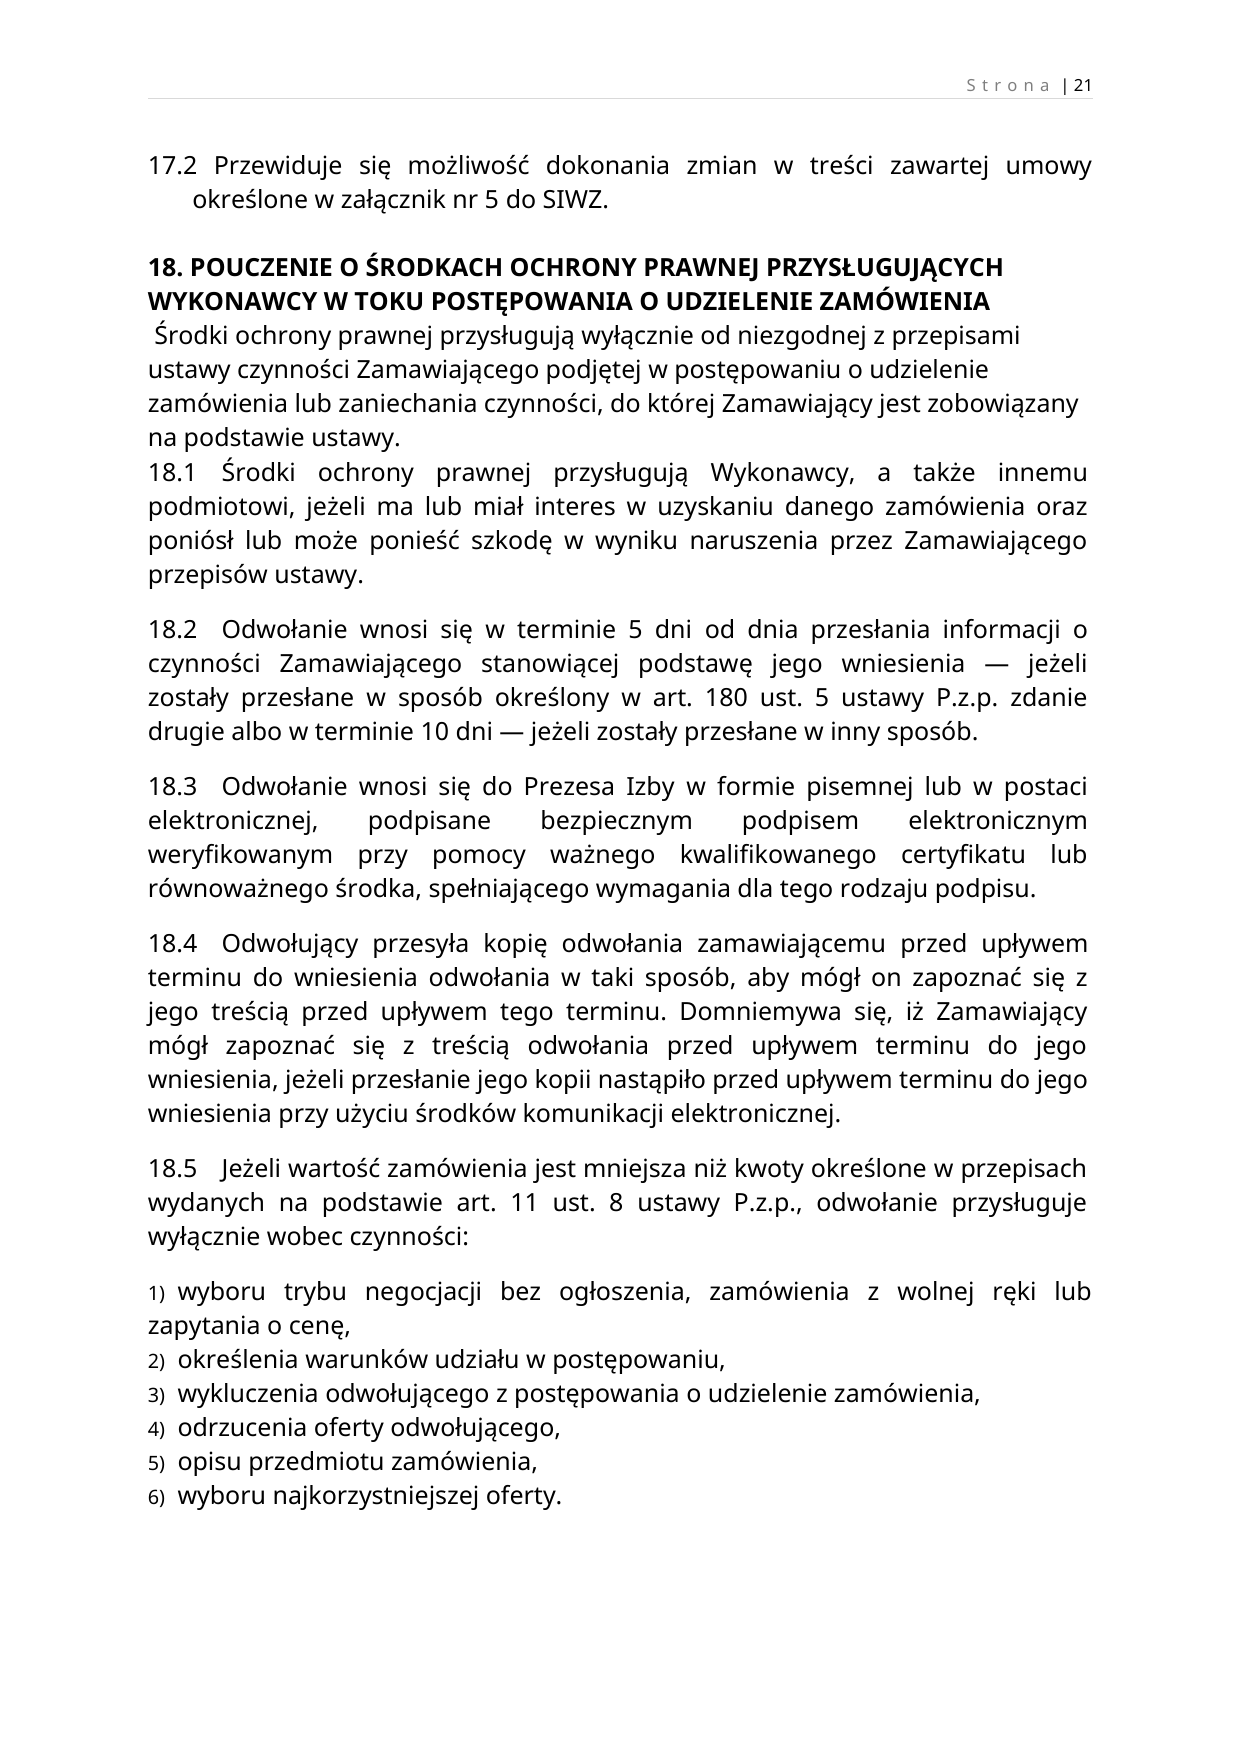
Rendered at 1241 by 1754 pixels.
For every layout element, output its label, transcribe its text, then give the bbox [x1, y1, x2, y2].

text Środki ochrony prawnej przysługują wyłącznie od niezgodnej z przepisami ustawy czynności Zamawiającego podjętej w postępowaniu o udzielenie zamówienia lub zaniechania czynności, do której Zamawiający jest zobowiązany na podstawie ustawy. [148, 318, 1093, 454]
list opisu przedmiotu zamówienia, [148, 1444, 1093, 1478]
list określenia warunków udziału w postępowaniu, [148, 1342, 1093, 1376]
list Jeżeli wartość zamówienia jest mniejsza niż kwoty określone w przepisach wydanych na podstawie art. 11 ust. 8 ustawy P.z.p., odwołanie przysługuje wyłącznie wobec czynności: [148, 1151, 1088, 1253]
list Odwołanie wnosi się do Prezesa Izby w formie pisemnej lub w postaci elektronicznej, podpisane bezpiecznym podpisem elektronicznym weryfikowanym przy pomocy ważnego kwalifikowanego certyfikatu lub równoważnego środka, spełniającego wymagania dla tego rodzaju podpisu. [148, 768, 1088, 904]
list Odwołanie wnosi się w terminie 5 dni od dnia przesłania informacji o czynności Zamawiającego stanowiącej podstawę jego wniesienia — jeżeli zostały przesłane w sposób określony w art. 180 ust. 5 ustawy P.z.p. zdanie drugie albo w terminie 10 dni — jeżeli zostały przesłane w inny sposób. [148, 611, 1088, 747]
list odrzucenia oferty odwołującego, [148, 1410, 1093, 1444]
text 18. POUCZENIE O ŚRODKACH OCHRONY PRAWNEJ PRZYSŁUGUJĄCYCH WYKONAWCY W TOKU POSTĘPOWANIA O UDZIELENIE ZAMÓWIENIA [148, 250, 1093, 318]
list wyboru trybu negocjacji bez ogłoszenia, zamówienia z wolnej ręki lub zapytania o cenę, [148, 1274, 1093, 1342]
list wyboru najkorzystniejszej oferty. [148, 1478, 1093, 1512]
list Odwołujący przesyła kopię odwołania zamawiającemu przed upływem terminu do wniesienia odwołania w taki sposób, aby mógł on zapoznać się z jego treścią przed upływem tego terminu. Domniemywa się, iż Zamawiający mógł zapoznać się z treścią odwołania przed upływem terminu do jego wniesienia, jeżeli przesłanie jego kopii nastąpiło przed upływem terminu do jego wniesienia przy użyciu środków komunikacji elektronicznej. [148, 925, 1088, 1130]
list wykluczenia odwołującego z postępowania o udzielenie zamówienia, [148, 1376, 1093, 1410]
list Środki ochrony prawnej przysługują Wykonawcy, a także innemu podmiotowi, jeżeli ma lub miał interes w uzyskaniu danego zamówienia oraz poniósł lub może ponieść szkodę w wyniku naruszenia przez Zamawiającego przepisów ustawy. [148, 454, 1088, 590]
text 17.2 Przewiduje się możliwość dokonania zmian w treści zawartej umowy określone w załącznik nr 5 do SIWZ. [148, 148, 1093, 216]
